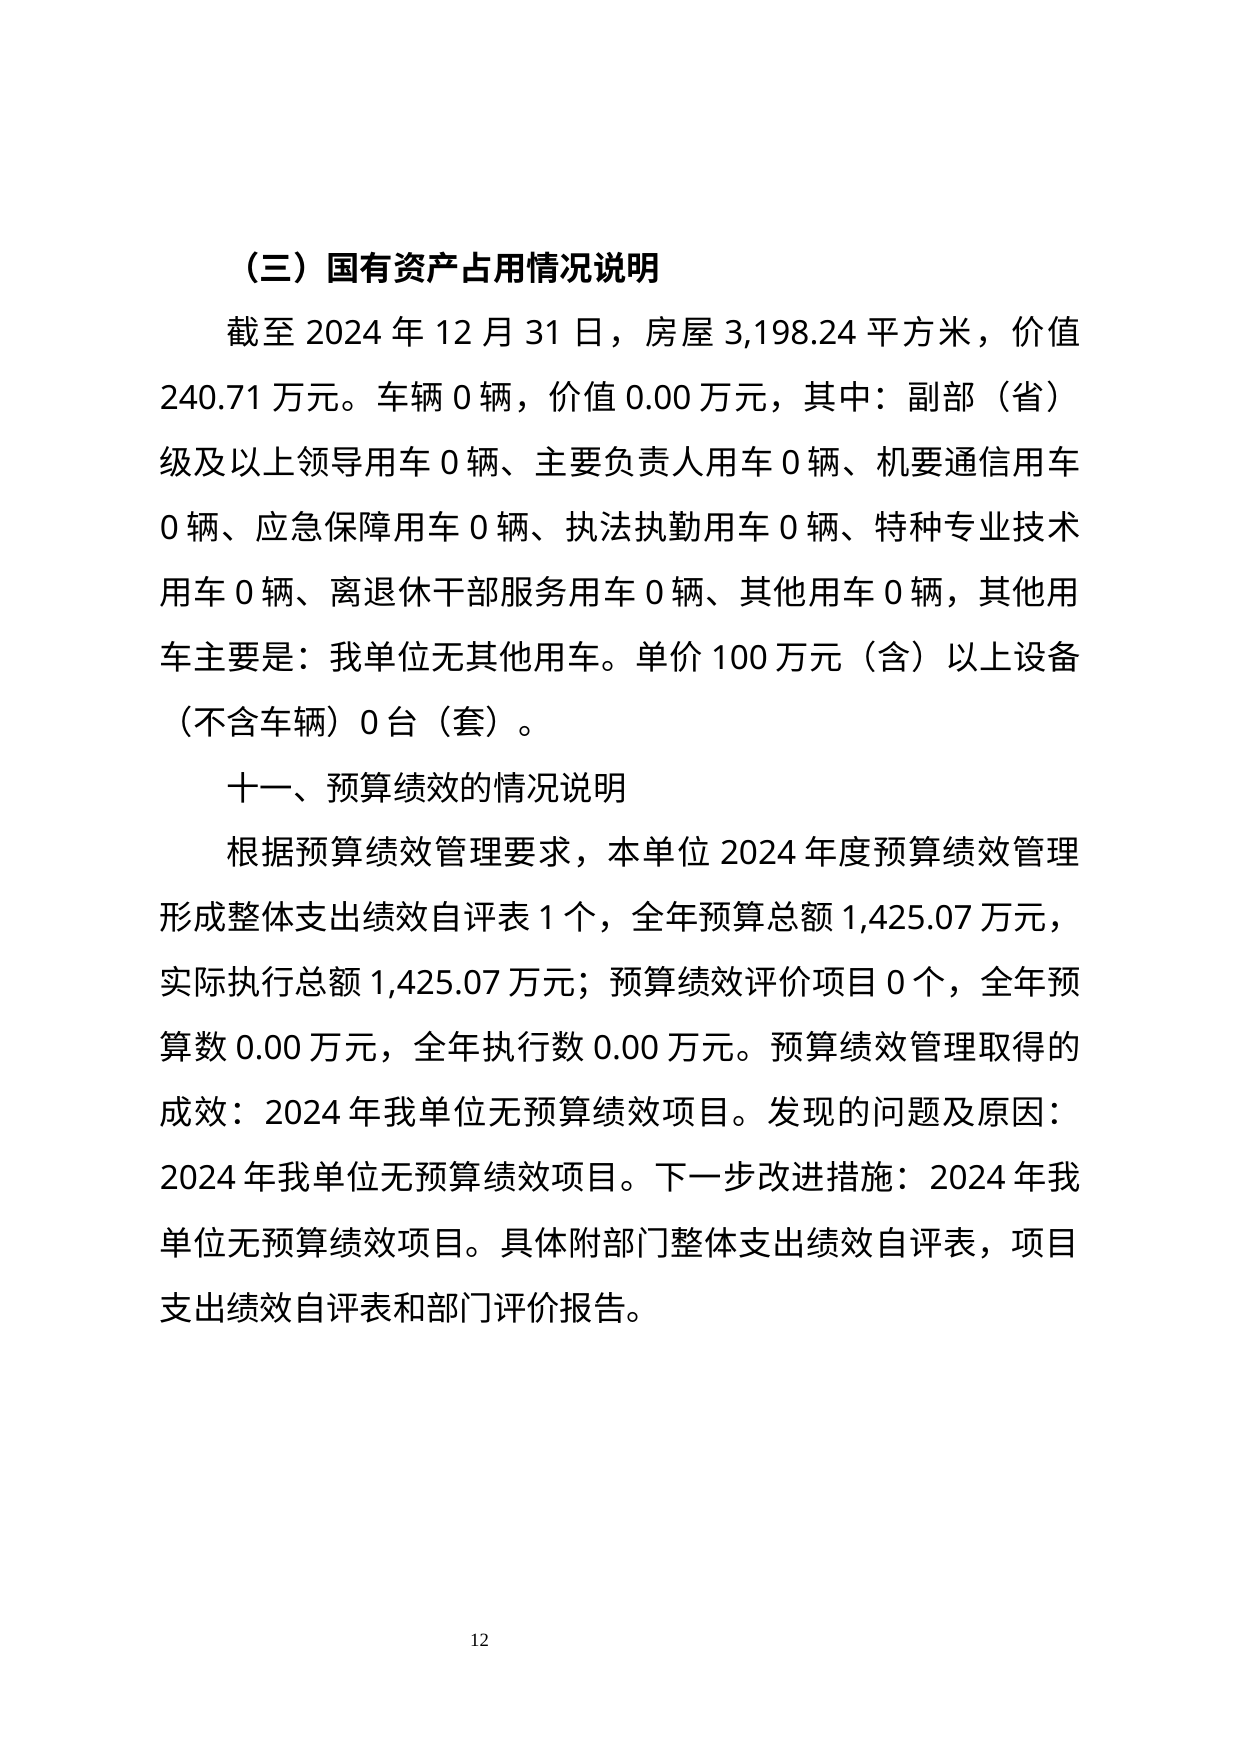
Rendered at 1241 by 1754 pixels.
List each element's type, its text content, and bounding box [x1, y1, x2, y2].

text 根据预算绩效管理要求，本单位2024年度预算绩效管理形成整体支出绩效自评表1个，全年预算总额1,425.07万元，实际执行总额1,425.07万元；预算绩效评价项目0个，全年预算数0.00万元，全年执行数0.00万元。预算绩效管理取得的成效：2024年我单位无预算绩效项目。发现的问题及原因：2024年我单位无预算绩效项目。下一步改进措施：2024年我单位无预算绩效项目。具体附部门整体支出绩效自评表，项目支出绩效自评表和部门评价报告。 [159, 818, 1081, 1338]
text （三）国有资产占用情况说明 [159, 233, 1081, 298]
text 十一、预算绩效的情况说明 [159, 753, 1081, 818]
text 截至2024年12月31日，房屋3,198.24平方米，价值240.71万元。车辆0辆，价值0.00万元，其中：副部（省）级及以上领导用车0辆、主要负责人用车0辆、机要通信用车0辆、应急保障用车0辆、执法执勤用车0辆、特种专业技术用车0辆、离退休干部服务用车0辆、其他用车0辆，其他用车主要是：我单位无其他用车。单价100万元（含）以上设备（不含车辆）0台（套）。 [159, 298, 1081, 753]
